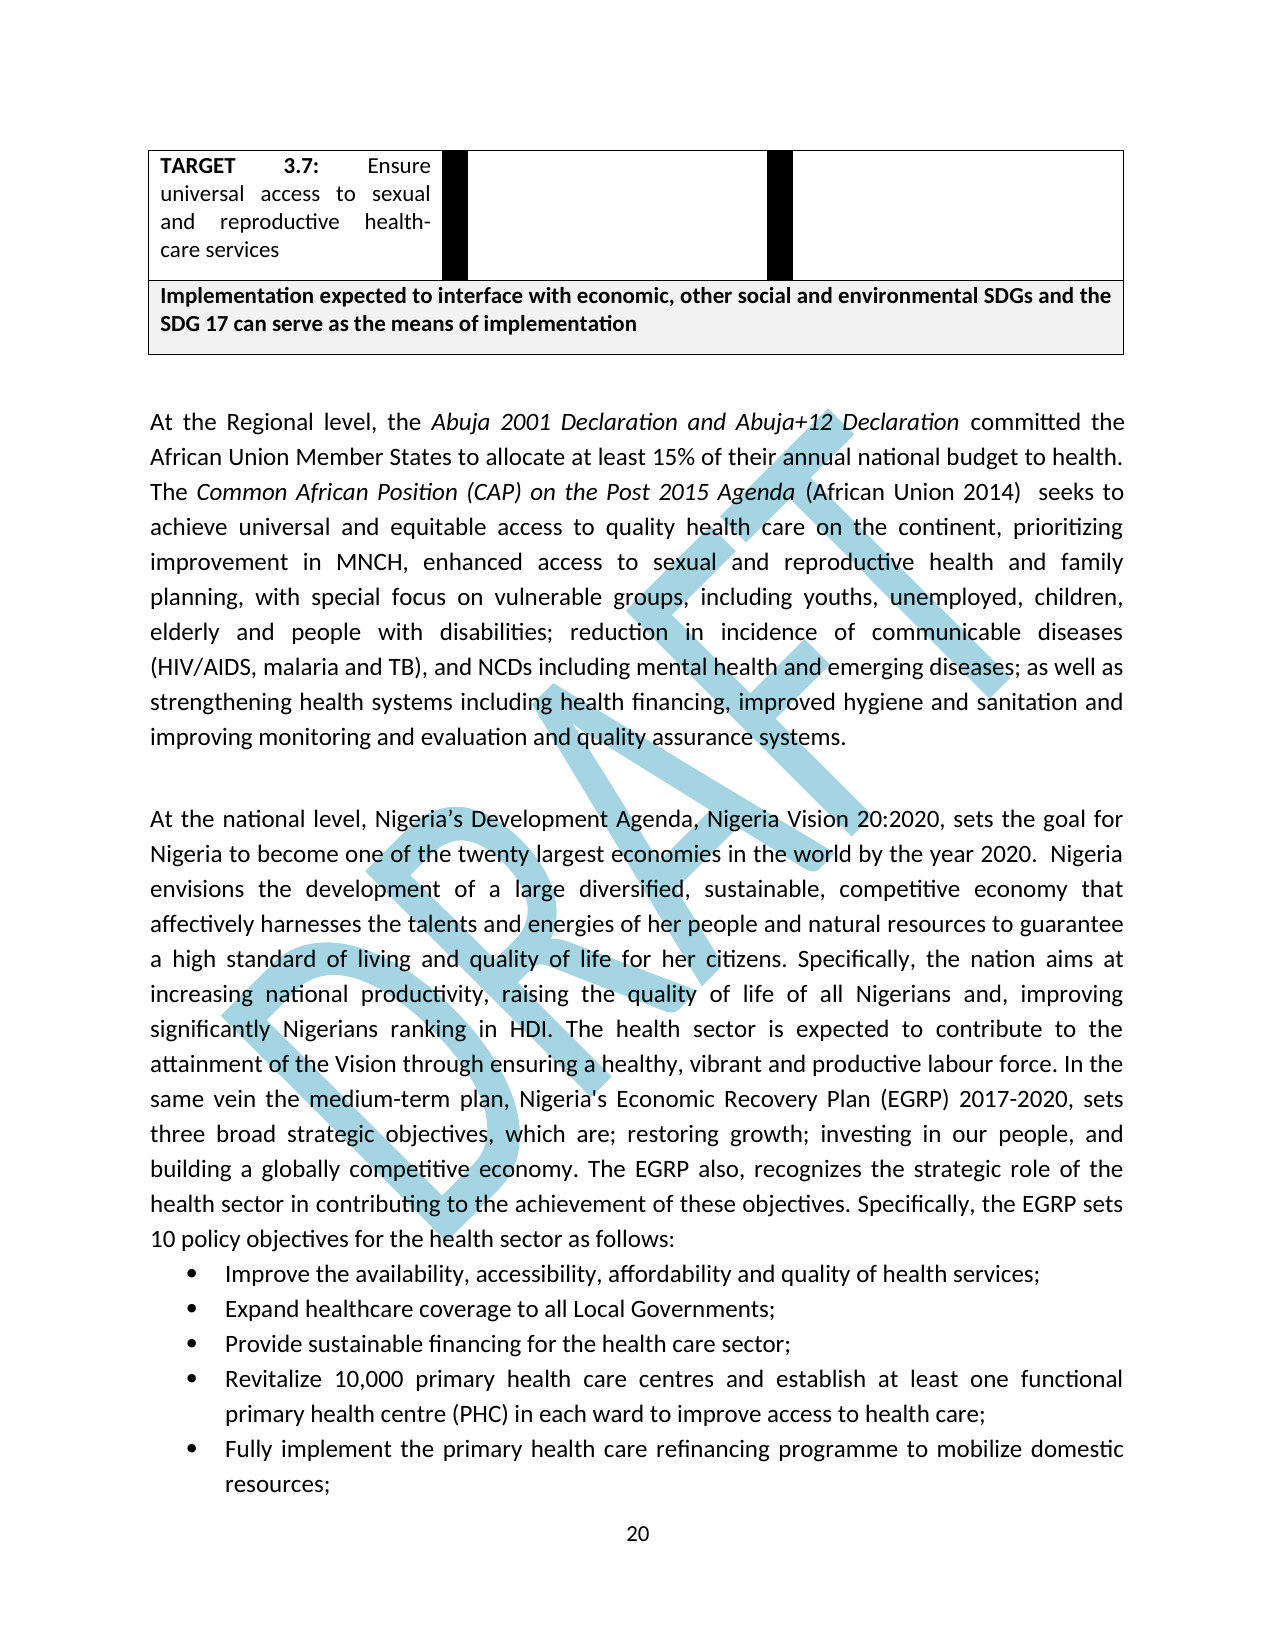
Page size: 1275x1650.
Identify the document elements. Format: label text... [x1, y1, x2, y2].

text At the national level, Nigeria’s Development Agenda, Nigeria Vision 20:2020, sets the goal for Nigeria to become one of the twenty largest economies in the world by the year 2020. Nigeria envisions the development of a large diversified, sustainable, competitive economy that affectively harnesses the talents and energies of her people and natural resources to guarantee a high standard of living and quality of life for her citizens. Specifically, the nation aims at increasing national productivity, raising the quality of life of all Nigerians and, improving significantly Nigerians ranking in HDI. The health sector is expected to contribute to the attainment of the Vision through ensuring a healthy, vibrant and productive labour force. In the same vein the medium-term plan, Nigeria's Economic Recovery Plan (EGRP) 2017-2020, sets three broad strategic objectives, which are; restoring growth; investing in our people, and building a globally competitive economy. The EGRP also, recognizes the strategic role of the health sector in contributing to the achievement of these objectives. Specifically, the EGRP sets 10 policy objectives for the health sector as follows: [150, 803, 1125, 1254]
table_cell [468, 151, 767, 280]
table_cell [149, 151, 442, 280]
list Provide sustainable financing for the health care sector; [187, 1328, 1125, 1359]
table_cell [793, 151, 1123, 280]
list Fully implement the primary health care refinancing programme to mobilize domestic resources; [187, 1433, 1125, 1499]
text At the Regional level, the Abuja 2001 Declaration and Abuja+12 Declaration committed the African Union Member States to allocate at least 15% of their annual national budget to health. The Common African Position (CAP) on the Post 2015 Agenda (African Union 2014) seeks to achieve universal and equitable access to quality health care on the continent, prioritizing improvement in MNCH, enhanced access to sexual and reproductive health and family planning, with special focus on vulnerable groups, including youths, unemployed, children, elderly and people with disabilities; reduction in incidence of communicable diseases (HIV/AIDS, malaria and TB), and NCDs including mental health and emerging diseases; as well as strengthening health systems including health financing, improved hygiene and sanitation and improving monitoring and evaluation and quality assurance systems. [150, 406, 1125, 752]
list Revitalize 10,000 primary health care centres and establish at least one functional primary health centre (PHC) in each ward to improve access to health care; [187, 1363, 1125, 1429]
list Improve the availability, accessibility, affordability and quality of health services; [187, 1258, 1125, 1289]
table_cell [443, 151, 467, 280]
table_cell [768, 151, 792, 280]
list Expand healthcare coverage to all Local Governments; [187, 1293, 1125, 1324]
table_cell Implementation expected to interface with economic, other social and environmental SDGs and the SDG 17 can serve as the means of implementation [149, 281, 1123, 353]
